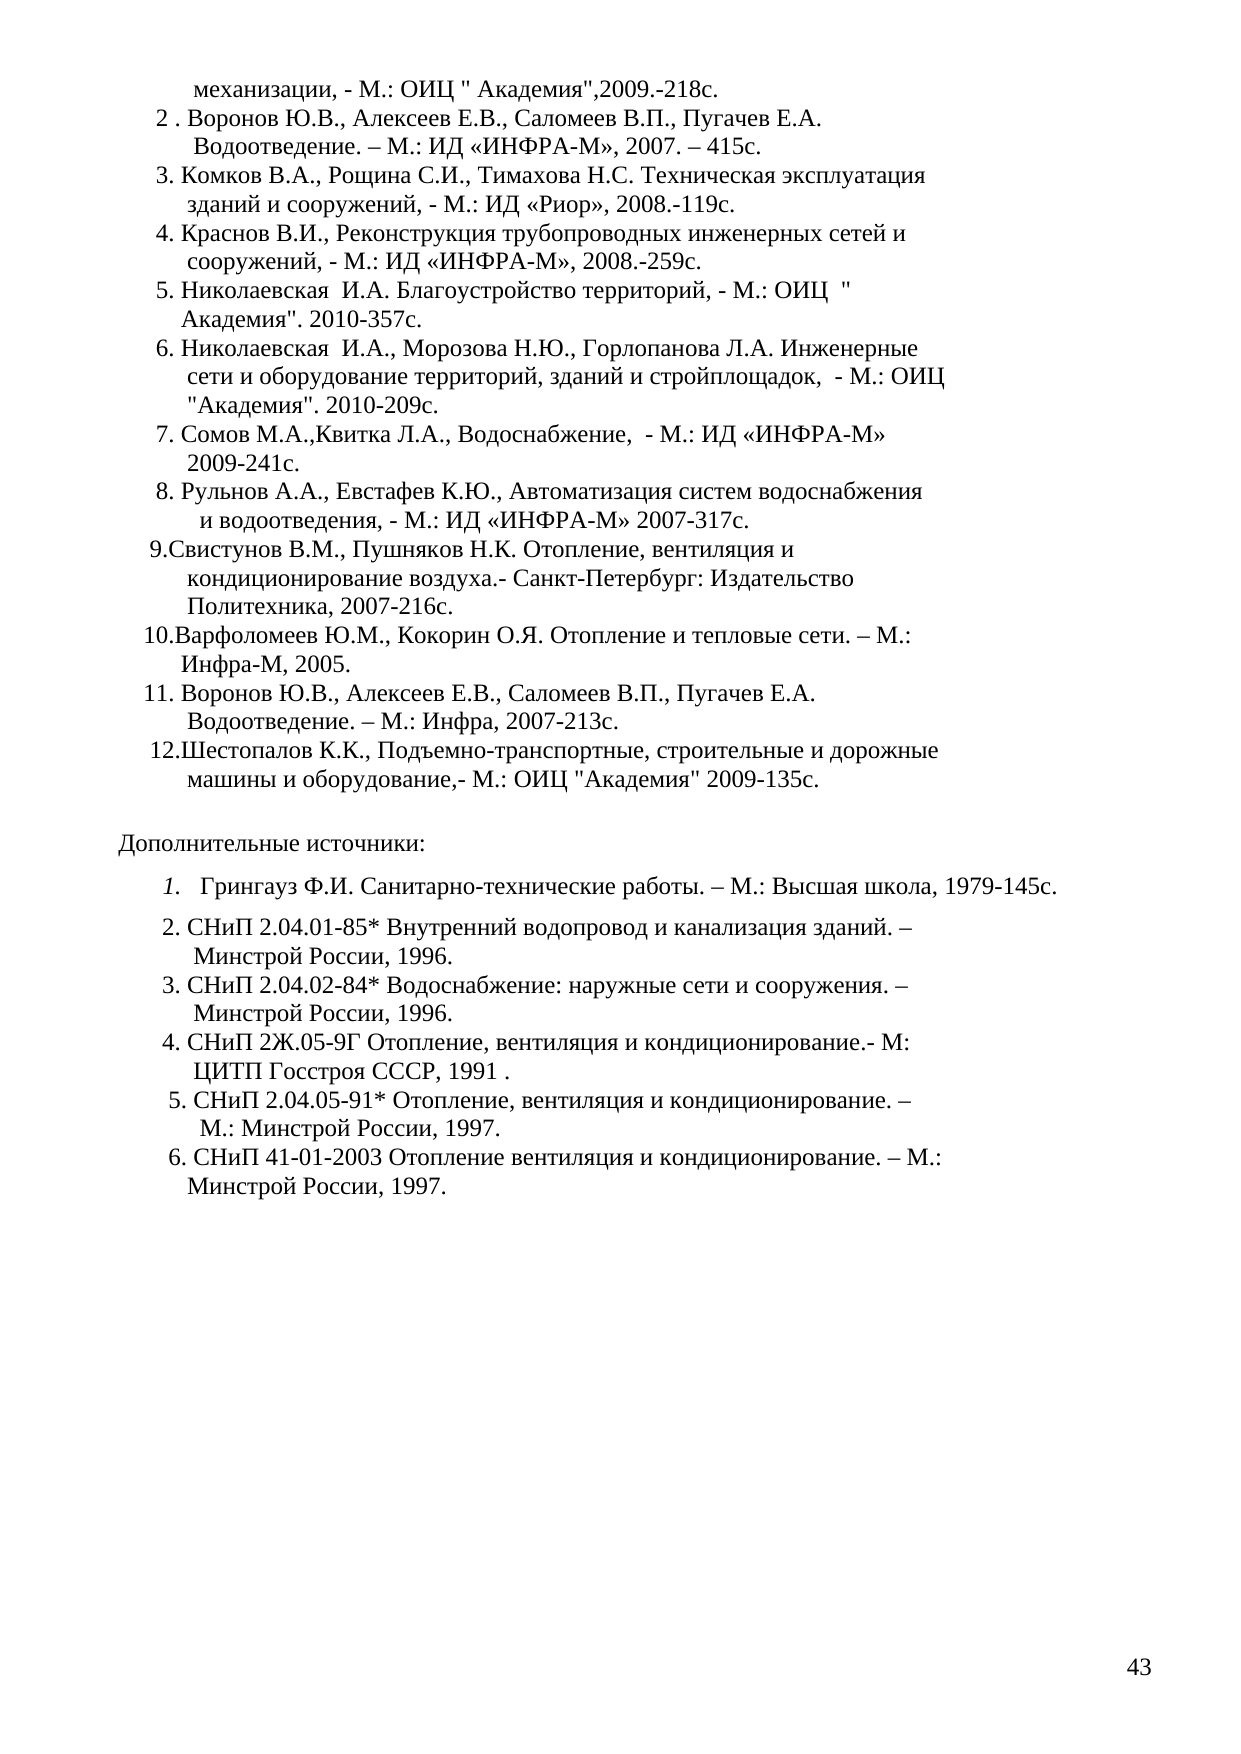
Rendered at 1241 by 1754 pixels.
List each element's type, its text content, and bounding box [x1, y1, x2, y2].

text ЦИТП Госстроя СССР, 1991 . [156, 1056, 1152, 1085]
text 12.Шестопалов К.К., Подъемно-транспортные, строительные и дорожные [118, 735, 1152, 764]
text 5. СНиП 2.04.05-91* Отопление, вентиляция и кондиционирование. – [156, 1085, 1152, 1113]
text 11. Воронов Ю.В., Алексеев Е.В., Саломеев В.П., Пугачев Е.А. [118, 678, 1152, 706]
text 3. СНиП 2.04.02-84* Водоснабжение: наружные сети и сооружения. – [156, 970, 1152, 998]
text сооружений, - М.: ИД «ИНФРА-М», 2008.-259с. [118, 246, 1152, 275]
text 5. Николаевская И.А. Благоустройство территорий, - М.: ОИЦ " [118, 275, 1152, 304]
text 4. СНиП 2Ж.05-9Г Отопление, вентиляция и кондиционирование.- М: [156, 1027, 1152, 1056]
text "Академия". 2010-209с. [118, 390, 1152, 419]
text 2 . Воронов Ю.В., Алексеев Е.В., Саломеев В.П., Пугачев Е.А. [118, 103, 1152, 131]
text Академия". 2010-357с. [118, 304, 1152, 333]
text машины и оборудование,- М.: ОИЦ "Академия" 2009-135с. [118, 764, 1152, 793]
text М.: Минстрой России, 1997. [156, 1113, 1152, 1142]
text и водоотведения, - М.: ИД «ИНФРА-М» 2007-317с. [118, 505, 1152, 534]
text 7. Сомов М.А.,Квитка Л.А., Водоснабжение, - М.: ИД «ИНФРА-М» [118, 419, 1152, 448]
text Дополнительные источники: [118, 828, 1152, 857]
text 9.Свистунов В.М., Пушняков Н.К. Отопление, вентиляция и [118, 534, 1152, 563]
text 10.Варфоломеев Ю.М., Кокорин О.Я. Отопление и тепловые сети. – М.: [118, 620, 1152, 649]
text 6. СНиП 41-01-2003 Отопление вентиляция и кондиционирование. – М.: [156, 1142, 1152, 1171]
text сети и оборудование территорий, зданий и стройплощадок, - М.: ОИЦ [118, 361, 1152, 390]
text 8. Рульнов А.А., Евстафев К.Ю., Автоматизация систем водоснабжения [118, 476, 1152, 505]
text 3. Комков В.А., Рощина С.И., Тимахова Н.С. Техническая эксплуатация [118, 160, 1152, 189]
text 6. Николаевская И.А., Морозова Н.Ю., Горлопанова Л.А. Инженерные [118, 333, 1152, 361]
text Политехника, 2007-216с. [118, 591, 1152, 620]
text 2. СНиП 2.04.01-85* Внутренний водопровод и канализация зданий. – [156, 912, 1152, 941]
text Минстрой России, 1996. [156, 941, 1152, 970]
text Минстрой России, 1997. [156, 1171, 1152, 1200]
text кондиционирование воздуха.- Санкт-Петербург: Издательство [118, 563, 1152, 591]
text Минстрой России, 1996. [156, 998, 1152, 1027]
text Водоотведение. – М.: ИД «ИНФРА-М», 2007. – 415с. [118, 131, 1152, 160]
text 2009-241с. [118, 448, 1152, 476]
text механизации, - М.: ОИЦ " Академия",2009.-218с. [118, 74, 1152, 103]
text Водоотведение. – М.: Инфра, 2007-213с. [118, 706, 1152, 735]
text 4. Краснов В.И., Реконструкция трубопроводных инженерных сетей и [118, 218, 1152, 246]
text зданий и сооружений, - М.: ИД «Риор», 2008.-119с. [118, 189, 1152, 218]
text Инфра-М, 2005. [118, 649, 1152, 678]
list Грингауз Ф.И. Санитарно-технические работы. – М.: Высшая школа, 1979-145с. [162, 871, 1152, 900]
